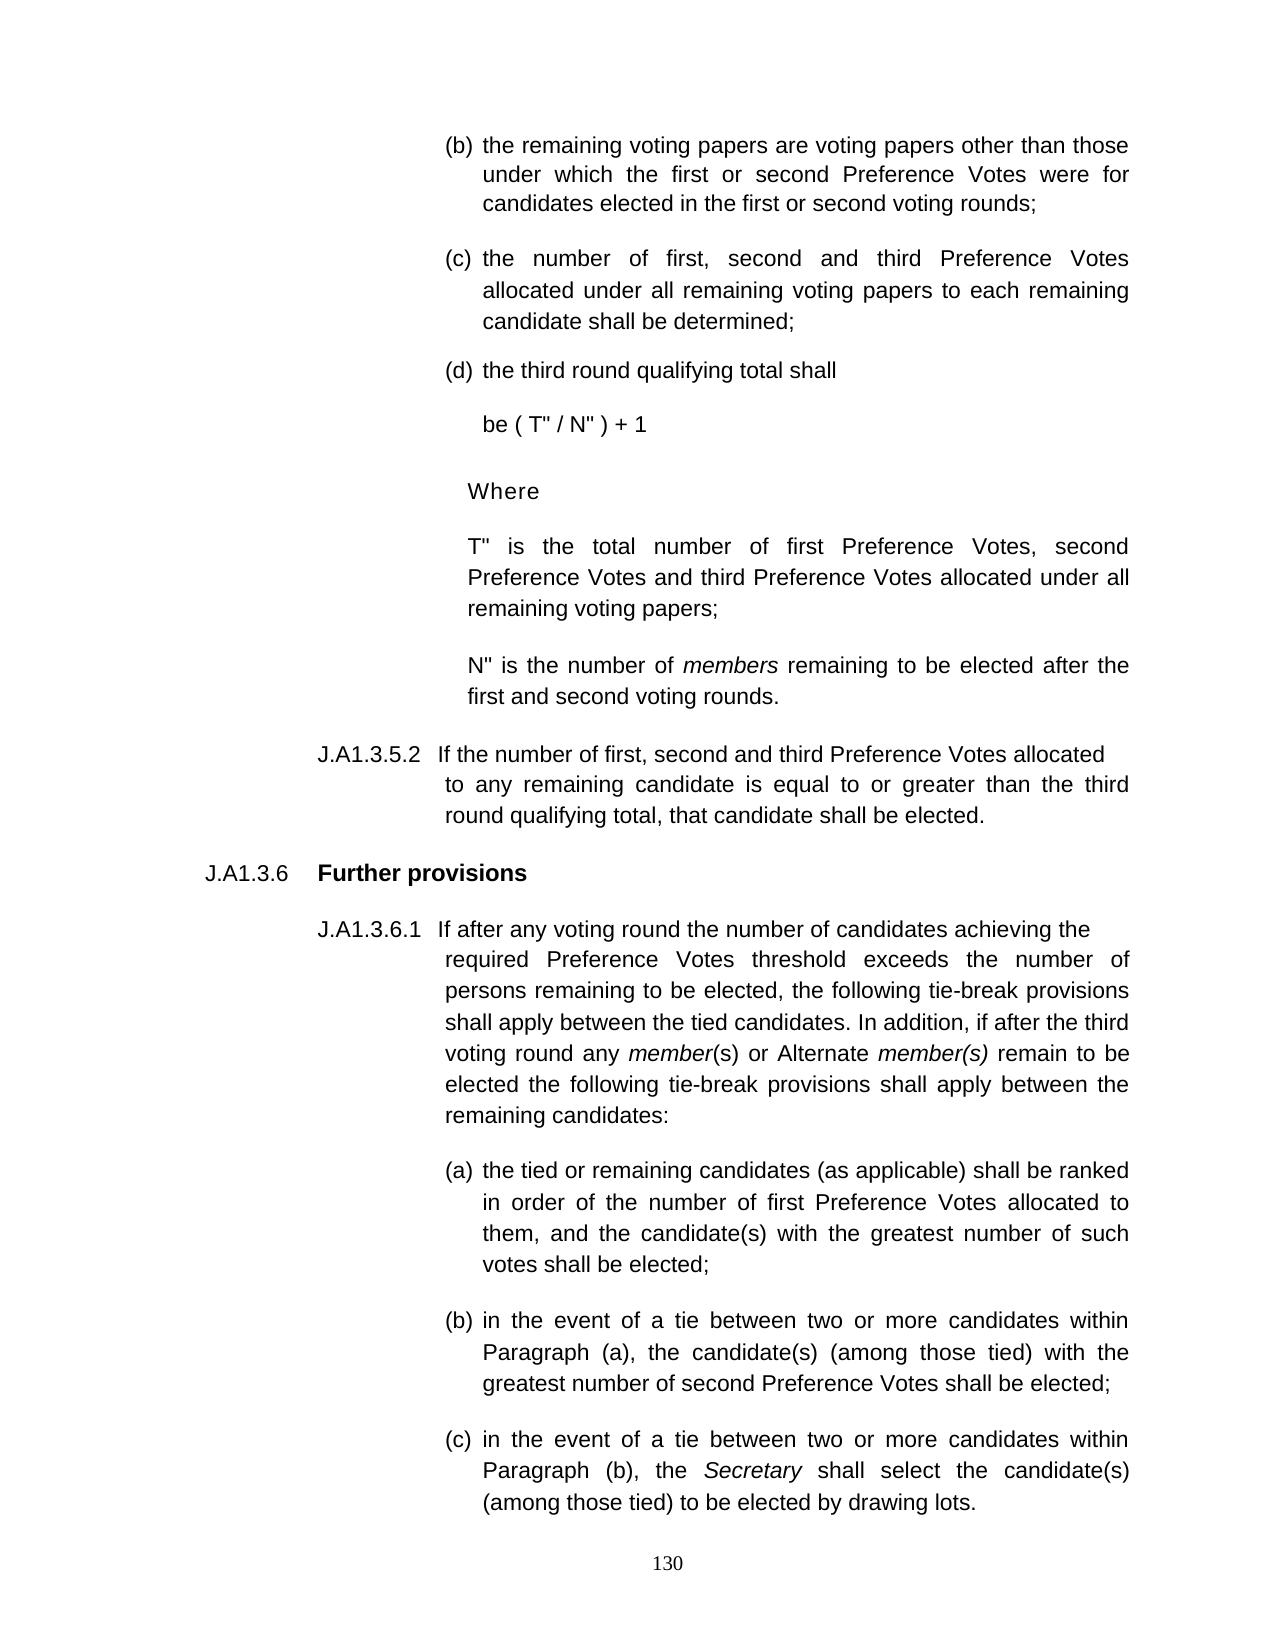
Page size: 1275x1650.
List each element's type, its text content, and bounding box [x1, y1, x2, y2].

list the remaining voting papers are voting papers other than those under which the first or second Preference Votes were for candidates elected in the first or second voting rounds; [445, 130, 1130, 217]
text required Preference Votes threshold exceeds the number of persons remaining to be elected, the following tie-break provisions shall apply between the tied candidates. In addition, if after the third voting round any member(s) or Alternate member(s) remain to be elected the following tie-break provisions shall apply between the remaining candidates: [445, 943, 1130, 1129]
text Where [467, 479, 1130, 505]
list in the event of a tie between two or more candidates within Paragraph (b), the Secretary shall select the candidate(s) (among those tied) to be elected by drawing lots. [445, 1422, 1130, 1517]
text J.A1.3.5.2 If the number of first, second and third Preference Votes allocated [317, 741, 1130, 767]
text to any remaining candidate is equal to or greater than the third round qualifying total, that candidate shall be elected. [445, 767, 1130, 829]
list the third round qualifying total shall be ( T" / N" ) + 1 [445, 336, 837, 443]
text J.A1.3.6.1 If after any voting round the number of candidates achieving the [317, 917, 1130, 943]
list the tied or remaining candidates (as applicable) shall be ranked in order of the number of first Preference Votes allocated to them, and the candidate(s) with the greatest number of such votes shall be elected; [445, 1154, 1130, 1279]
list in the event of a tie between two or more candidates within Paragraph (a), the candidate(s) (among those tied) with the greatest number of second Preference Votes shall be elected; [445, 1304, 1130, 1398]
text N" is the number of members remaining to be elected after the first and second voting rounds. [467, 649, 1130, 711]
text T" is the total number of first Preference Votes, second Preference Votes and third Preference Votes allocated under all remaining voting papers; [467, 529, 1130, 623]
list the number of first, second and third Preference Votes allocated under all remaining voting papers to each remaining candidate shall be determined; [445, 242, 1130, 336]
text J.A1.3.6 Further provisions [205, 859, 1130, 887]
